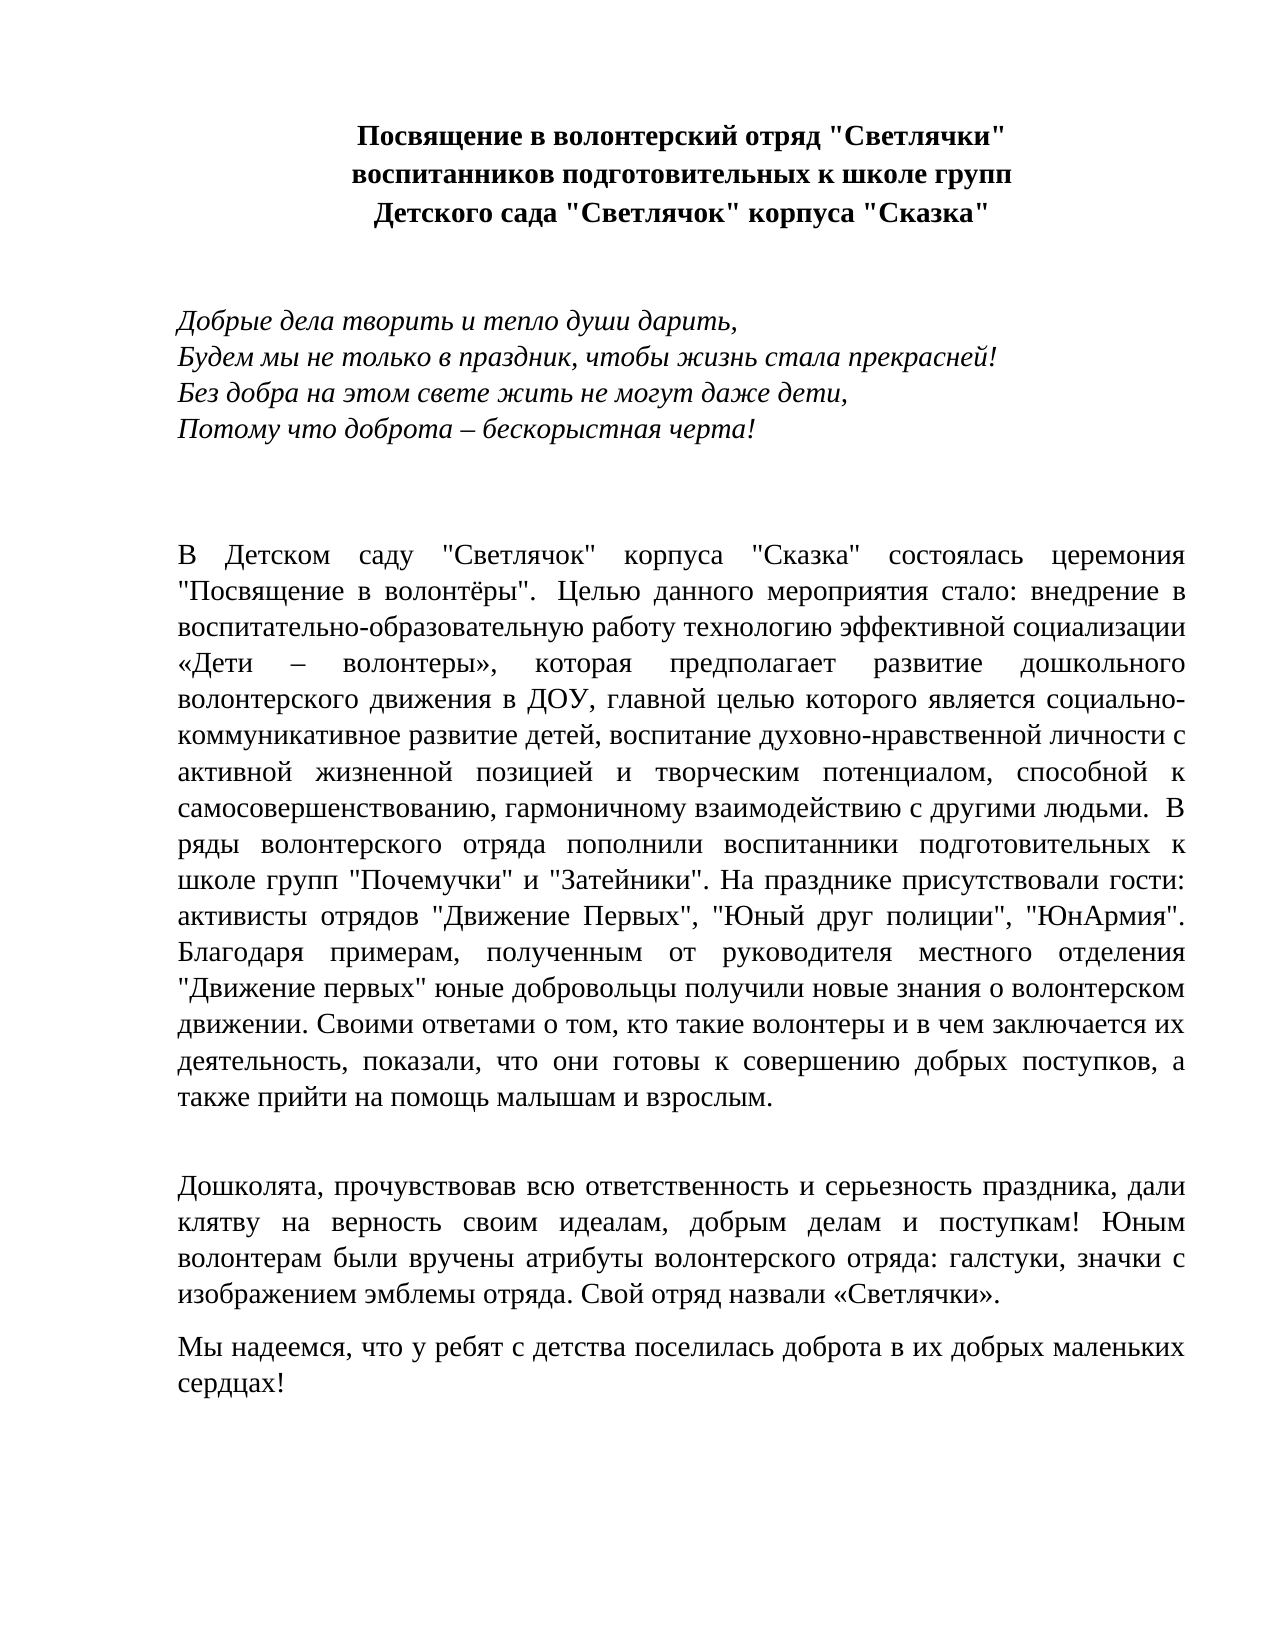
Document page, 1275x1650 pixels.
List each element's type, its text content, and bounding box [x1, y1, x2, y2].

text Посвящение в волонтерский отряд "Светлячки" воспитанников подготовительных к школе групп Детского сада "Светлячок" корпуса "Сказка" [177, 118, 1186, 229]
text Дошколята, прочувствовав всю ответственность и серьезность праздника, дали клятву на верность своим идеалам, добрым делам и поступкам! Юным волонтерам были вручены атрибуты волонтерского отряда: галстуки, значки с изображением эмблемы отряда. Свой отряд назвали «Светлячки». [177, 1132, 1186, 1310]
text В Детском саду "Светлячок" корпуса "Сказка" состоялась церемония "Посвящение в волонтёры". Целью данного мероприятия стало: внедрение в воспитательно-образовательную работу технологию эффективной социализации «Дети – волонтеры», которая предполагает развитие дошкольного волонтерского движения в ДОУ, главной целью которого является социально-коммуникативное развитие детей, воспитание духовно-нравственной личности с активной жизненной позицией и творческим потенциалом, способной к самосовершенствованию, гармоничному взаимодействию с другими людьми. В ряды волонтерского отряда пополнили воспитанники подготовительных к школе групп "Почемучки" и "Затейники". На празднике присутствовали гости: активисты отрядов "Движение Первых", "Юный друг полиции", "ЮнАрмия". Благодаря примерам, полученным от руководителя местного отделения "Движение первых" юные добровольцы получили новые знания о волонтерском движении. Своими ответами о том, кто такие волонтеры и в чем заключается их деятельность, показали, что они готовы к совершению добрых поступков, а также прийти на помощь малышам и взрослым. [177, 464, 1186, 1112]
text Добрые дела творить и тепло души дарить, Будем мы не только в праздник, чтобы жизнь стала прекрасней! Без добра на этом свете жить не могут даже дети, Потому что доброта – бескорыстная черта! [177, 303, 1186, 445]
text Мы надеемся, что у ребят с детства поселилась доброта в их добрых маленьких сердцах! [177, 1329, 1186, 1399]
